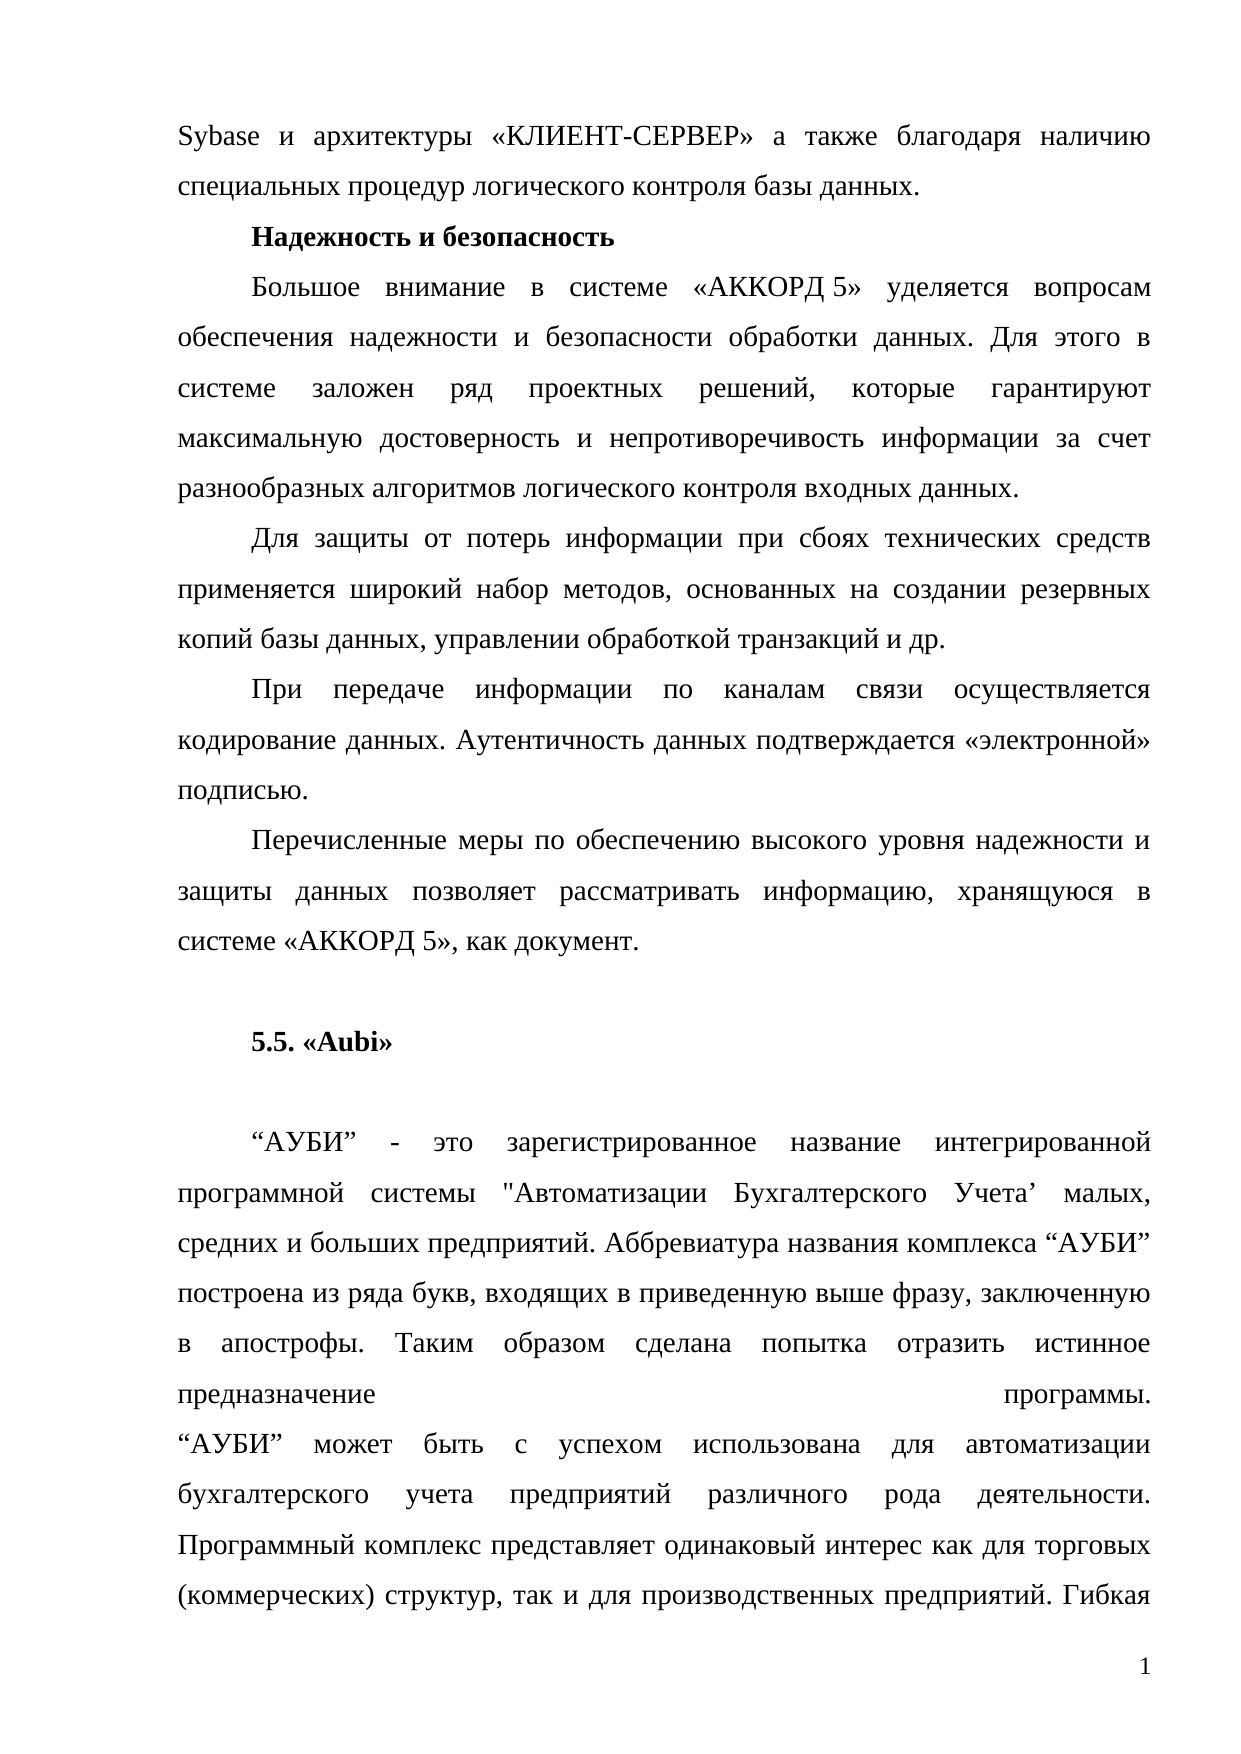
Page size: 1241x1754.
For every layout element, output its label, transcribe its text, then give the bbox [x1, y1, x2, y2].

text Большое внимание в системе «АККОРД 5» уделяется вопросам обеспечения надежности и безопасности обработки данных. Для этого в системе заложен ряд проектных решений, которые гарантируют максимальную достоверность и непротиворечивость информации за счет разнообразных алгоритмов логического контроля входных данных. [177, 269, 1152, 504]
text Для защиты от потерь информации при сбоях технических средств применяется широкий набор методов, основанных на создании резервных копий базы данных, управлении обработкой транзакций и др. [177, 521, 1152, 655]
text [177, 118, 1152, 202]
text Перечисленные меры по обеспечению высокого уровня надежности и защиты данных позволяет рассматривать информацию, хранящуюся в системе «АККОРД 5», как документ. [177, 822, 1152, 957]
text 5.5. «Aubi» [177, 1024, 1152, 1057]
subtitle Надежность и безопасность [177, 219, 1152, 252]
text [177, 1124, 1152, 1611]
text При передаче информации по каналам связи осуществляется кодирование данных. Аутентичность данных подтверждается «электронной» подписью. [177, 672, 1152, 806]
